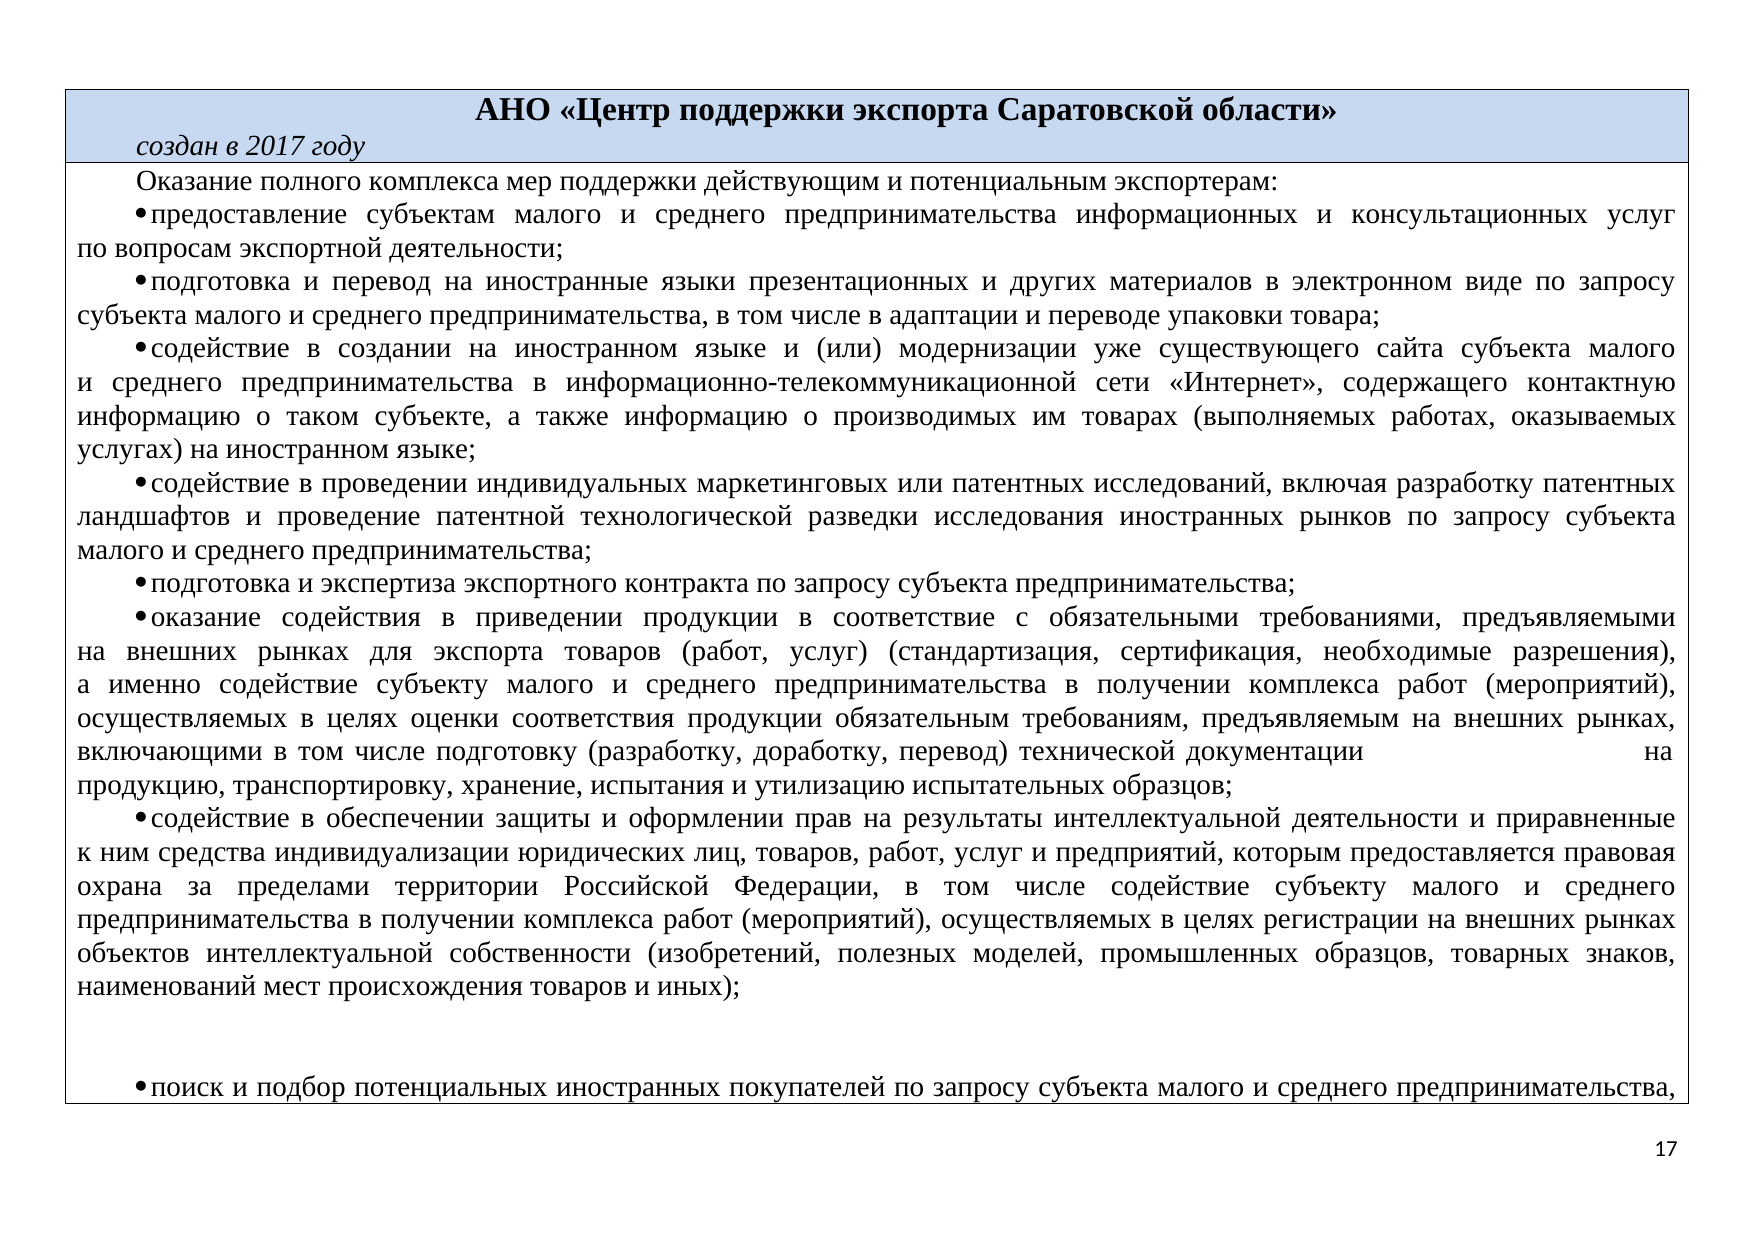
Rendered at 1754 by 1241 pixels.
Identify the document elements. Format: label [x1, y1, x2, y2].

table_cell [66, 163, 1688, 1103]
table_cell [66, 90, 1688, 162]
